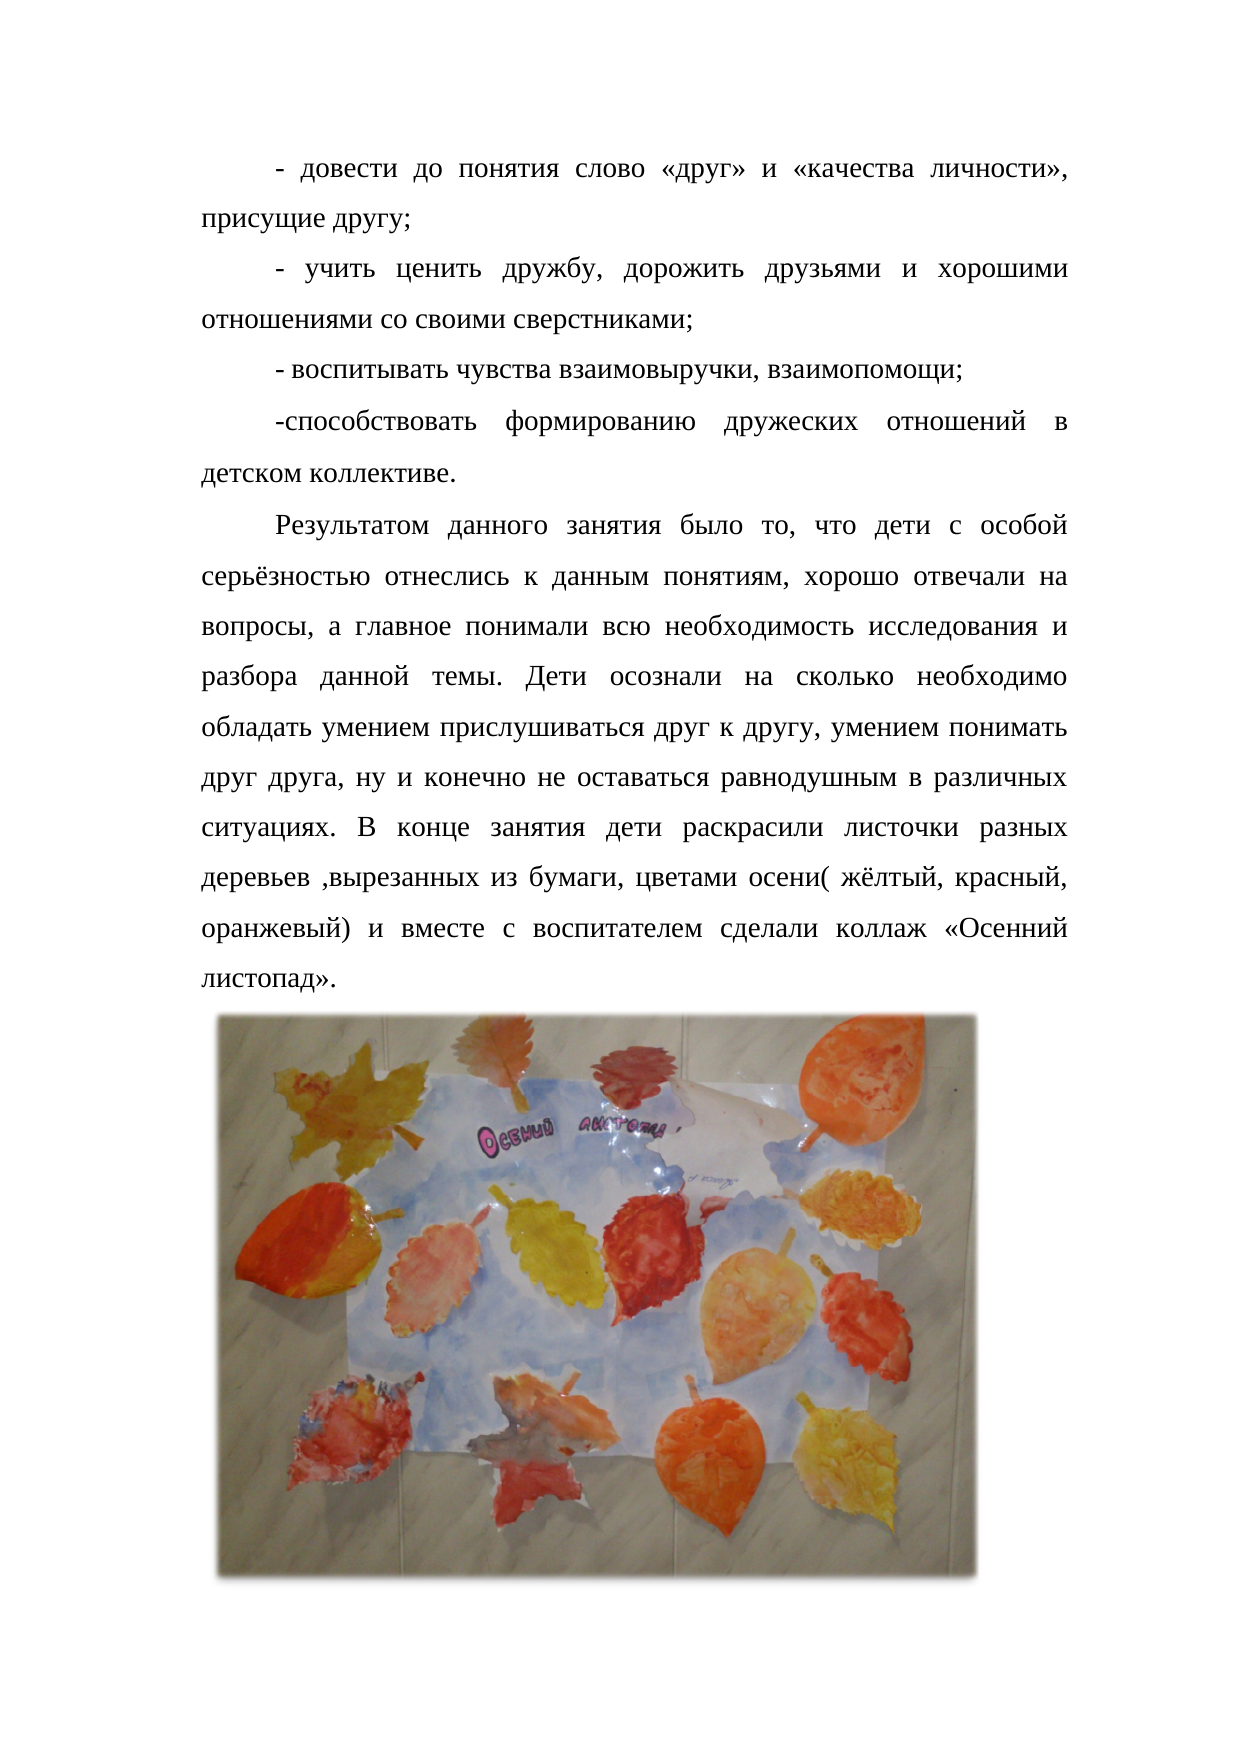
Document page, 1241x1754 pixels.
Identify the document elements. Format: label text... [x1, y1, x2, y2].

text - воспитывать чувства взаимовыручки, взаимопомощи; [201, 351, 1069, 385]
text -способствовать формированию дружеских отношений в детском коллективе. [201, 403, 1069, 489]
text - довести до понятия слово «друг» и «качества личности», присущие другу; [201, 150, 1069, 234]
text - учить ценить дружбу, дорожить друзьями и хорошими отношениями со своими сверстниками; [201, 251, 1069, 334]
picture [221, 1018, 973, 1573]
